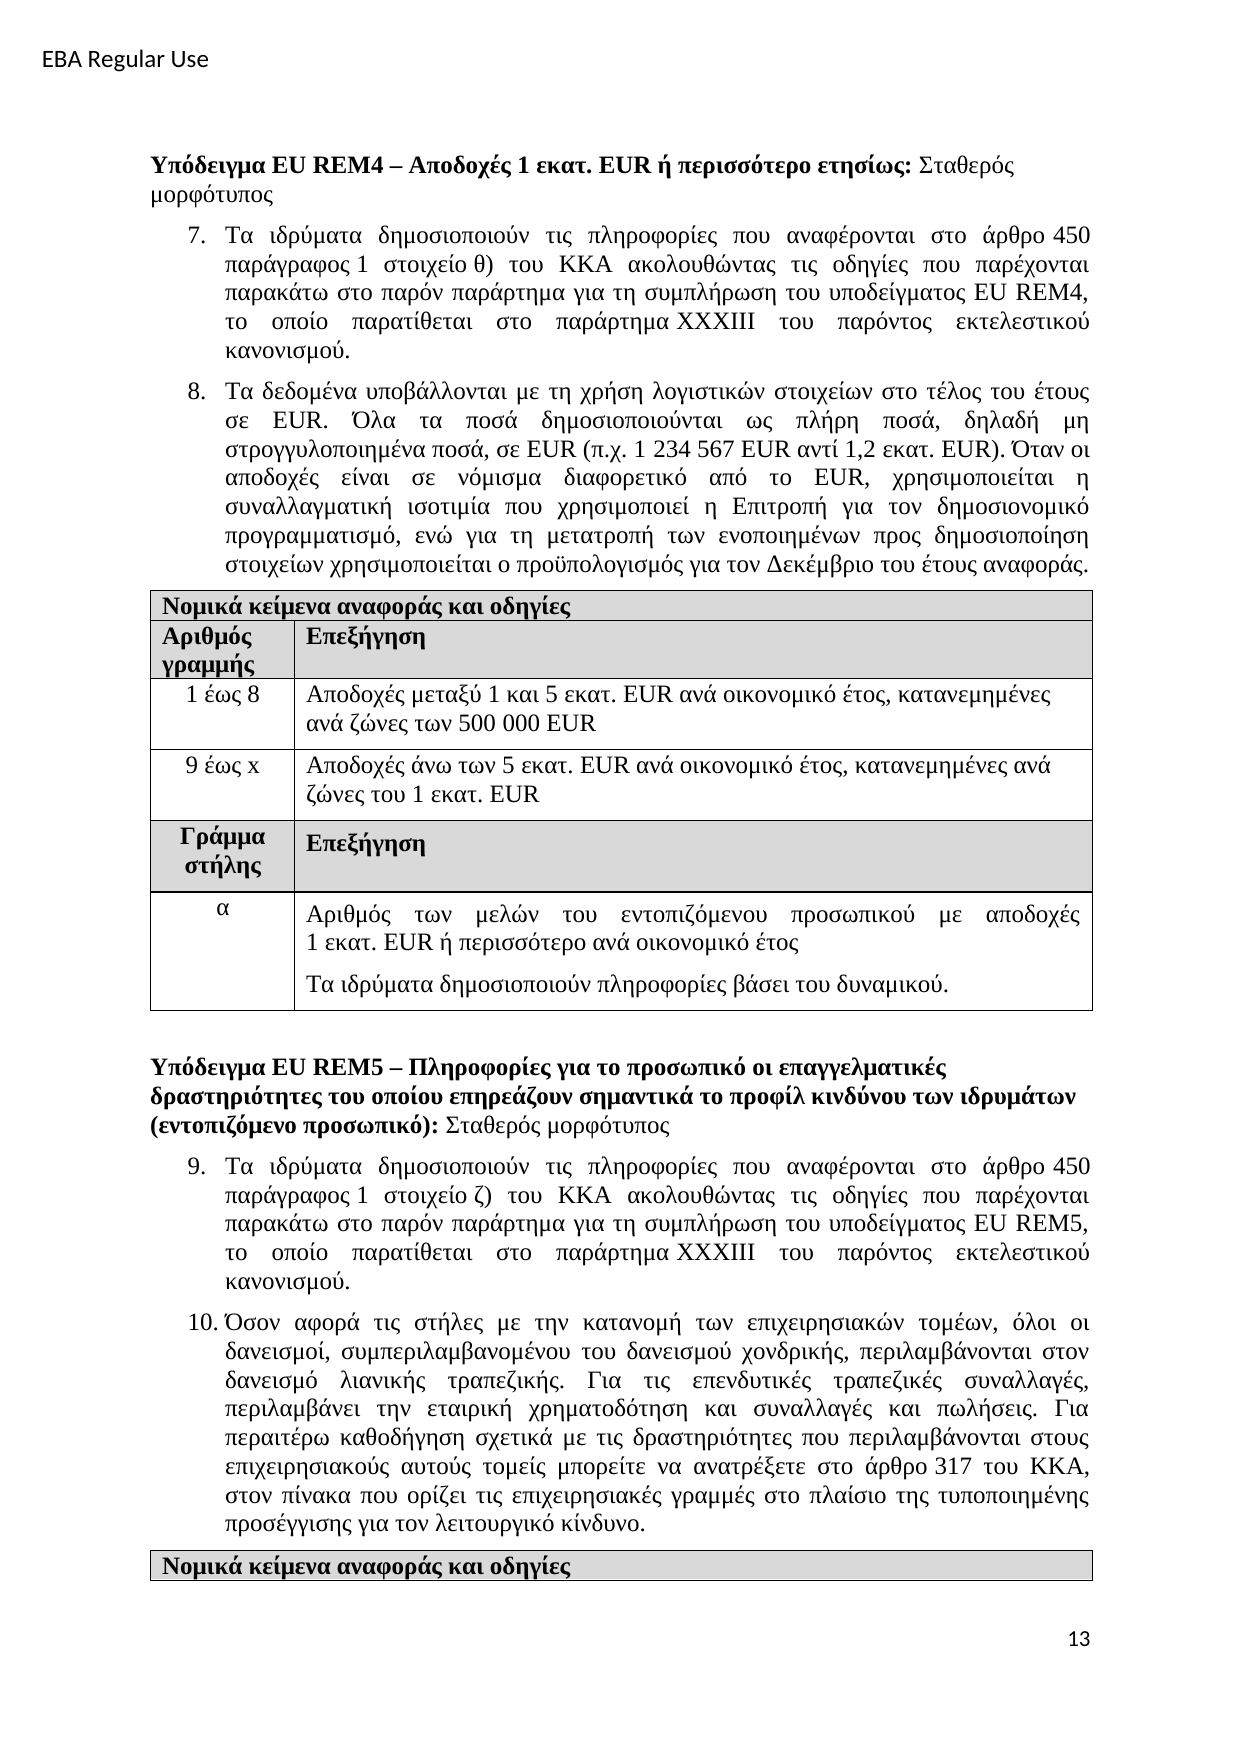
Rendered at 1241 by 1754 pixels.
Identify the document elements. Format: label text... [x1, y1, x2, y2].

title Όσον αφορά τις στήλες με την κατανομή των επιχειρησιακών τομέων, όλοι οι δανεισμοί, συμπεριλαμβανομένου του δανεισμού χονδρικής, περιλαμβάνονται στον δανεισμό λιανικής τραπεζικής. Για τις επενδυτικές τραπεζικές συναλλαγές, περιλαμβάνει την εταιρική χρηματοδότηση και συναλλαγές και πωλήσεις. Για περαιτέρω καθοδήγηση σχετικά με τις δραστηριότητες που περιλαμβάνονται στους επιχειρησιακούς αυτούς τομείς μπορείτε να ανατρέξετε στο άρθρο 317 του ΚΚΑ, στον πίνακα που ορίζει τις επιχειρησιακές γραμμές στο πλαίσιο της τυποποιημένης προσέγγισης για τον λειτουργικό κίνδυνο. [187, 1307, 1090, 1537]
table_cell α [151, 893, 294, 1010]
table_cell 9 έως x [151, 750, 294, 820]
table_cell Επεξήγηση [295, 821, 1092, 891]
title Τα δεδομένα υποβάλλονται με τη χρήση λογιστικών στοιχείων στο τέλος του έτους σε EUR. Όλα τα ποσά δημοσιοποιούνται ως πλήρη ποσά, δηλαδή μη στρογγυλοποιημένα ποσά, σε EUR (π.χ. 1 234 567 EUR αντί 1,2 εκατ. EUR). Όταν οι αποδοχές είναι σε νόμισμα διαφορετικό από το EUR, χρησιμοποιείται η συναλλαγματική ισοτιμία που χρησιμοποιεί η Επιτροπή για τον δημοσιονομικό προγραμματισμό, ενώ για τη μετατροπή των ενοποιημένων προς δημοσιοποίηση στοιχείων χρησιμοποιείται ο προϋπολογισμός για τον Δεκέμβριο του έτους αναφοράς. [187, 376, 1090, 577]
table_cell Αποδοχές άνω των 5 εκατ. EUR ανά οικονομικό έτος, κατανεμημένες ανά ζώνες του 1 εκατ. EUR [295, 750, 1092, 820]
title Υπόδειγμα EU REM5 – Πληροφορίες για το προσωπικό οι επαγγελματικές δραστηριότητες του οποίου επηρεάζουν σημαντικά το προφίλ κινδύνου των ιδρυμάτων (εντοπιζόμενο προσωπικό): Σταθερός μορφότυπος [150, 1052, 1090, 1138]
table_cell Αριθμός γραμμής [151, 621, 294, 678]
table_header Νομικά κείμενα αναφοράς και οδηγίες [151, 591, 1092, 620]
table_cell Επεξήγηση [295, 621, 1092, 678]
title Τα ιδρύματα δημοσιοποιούν τις πληροφορίες που αναφέρονται στο άρθρο 450 παράγραφος 1 στοιχείο ζ) του ΚΚΑ ακολουθώντας τις οδηγίες που παρέχονται παρακάτω στο παρόν παράρτημα για τη συμπλήρωση του υποδείγματος EU REM5, το οποίο παρατίθεται στο παράρτημα XXXIII του παρόντος εκτελεστικού κανονισμού. [187, 1151, 1090, 1295]
table_cell Αριθμός των μελών του εντοπιζόμενου προσωπικού με αποδοχές 1 εκατ. EUR ή περισσότερο ανά οικονομικό έτος Τα ιδρύματα δημοσιοποιούν πληροφορίες βάσει του δυναμικού. [295, 893, 1092, 1010]
table_cell 1 έως 8 [151, 679, 294, 749]
title Υπόδειγμα EU REM4 – Αποδοχές 1 εκατ. EUR ή περισσότερο ετησίως: Σταθερός μορφότυπος [150, 150, 1090, 207]
table_header Νομικά κείμενα αναφοράς και οδηγίες [151, 1551, 1092, 1579]
title Τα ιδρύματα δημοσιοποιούν τις πληροφορίες που αναφέρονται στο άρθρο 450 παράγραφος 1 στοιχείο θ) του ΚΚΑ ακολουθώντας τις οδηγίες που παρέχονται παρακάτω στο παρόν παράρτημα για τη συμπλήρωση του υποδείγματος EU REM4, το οποίο παρατίθεται στο παράρτημα XXXIII του παρόντος εκτελεστικού κανονισμού. [187, 220, 1090, 364]
table_cell Αποδοχές μεταξύ 1 και 5 εκατ. EUR ανά οικονομικό έτος, κατανεμημένες ανά ζώνες των 500 000 EUR [295, 679, 1092, 749]
table_cell Γράμμα στήλης [151, 821, 294, 891]
